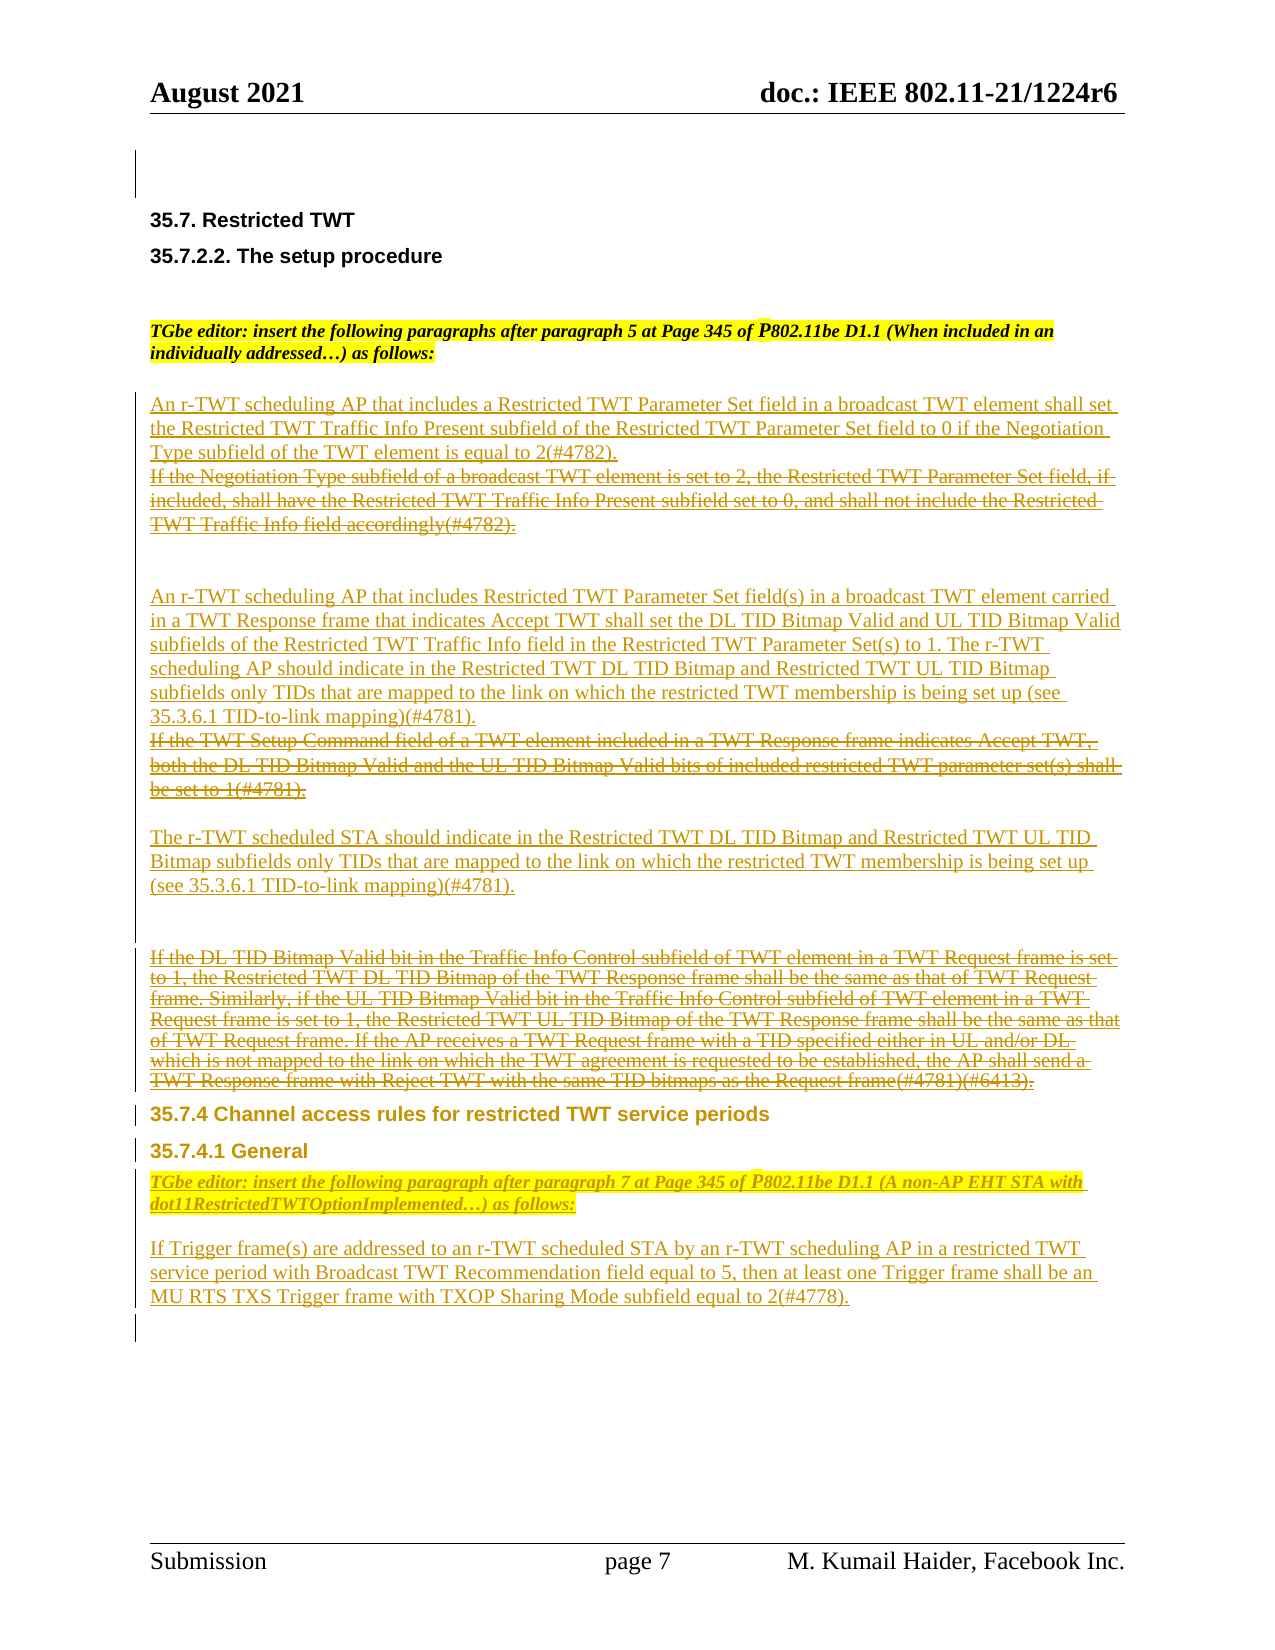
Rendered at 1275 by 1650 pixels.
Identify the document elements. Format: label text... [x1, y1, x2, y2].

text 35.7. Restricted TWT [150, 211, 1125, 232]
text TGbe editor: insert the following paragraphs after paragraph 5 at Page 345 of P802.11be D1.1 (When included in an individually addressed…) as follows: [150, 318, 1125, 363]
text 35.7.2.2. The setup procedure [150, 244, 1125, 268]
text 35.7.4.1 General [150, 1138, 1125, 1162]
text 35.7.4 Channel access rules for restricted TWT service periods [150, 1105, 1125, 1126]
